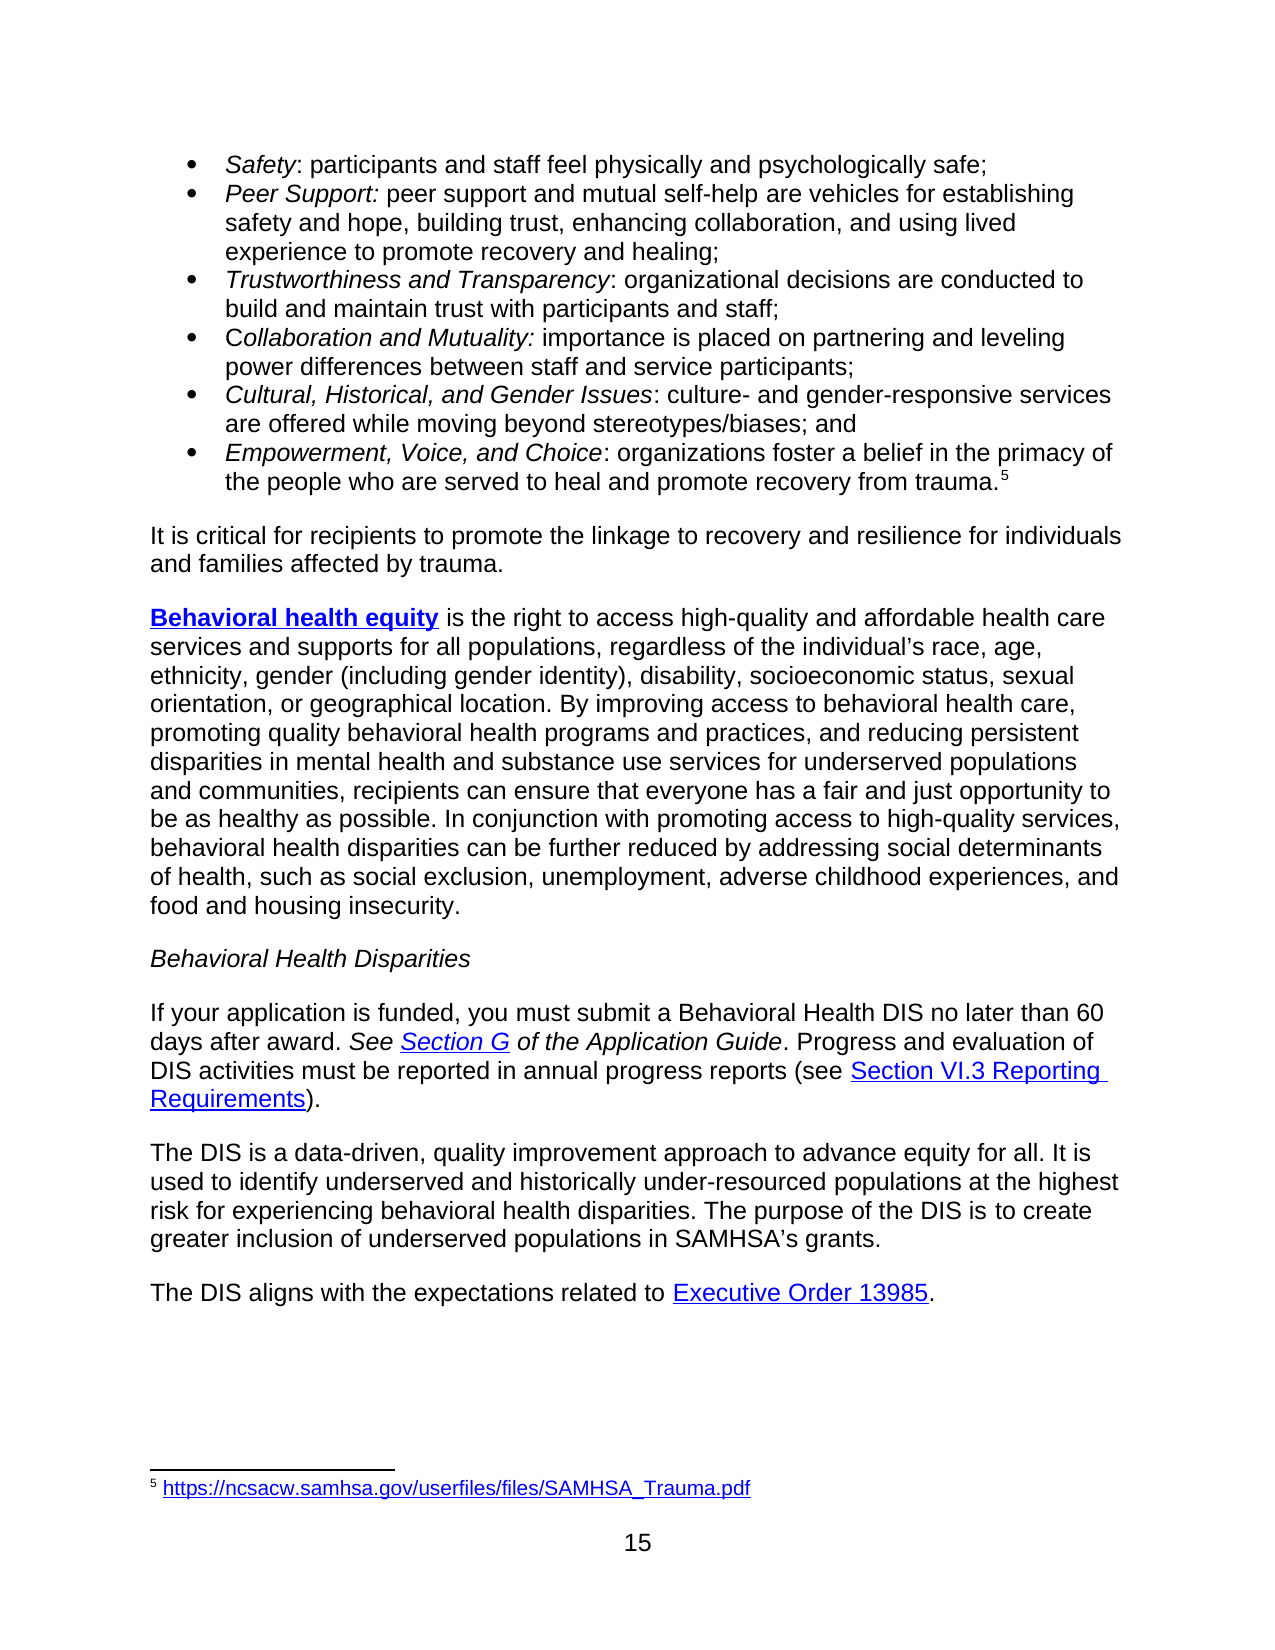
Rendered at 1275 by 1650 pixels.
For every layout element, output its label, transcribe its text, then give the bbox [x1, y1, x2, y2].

list Safety: participants and staff feel physically and psychologically safe; [187, 150, 1125, 179]
list Empowerment, Voice, and Choice: organizations foster a belief in the primacy of the people who are served to heal and promote recovery from trauma. [187, 438, 1125, 496]
list Cultural, Historical, and Gender Issues: culture- and gender-responsive services are offered while moving beyond stereotypes/biases; and [187, 380, 1125, 438]
list Peer Support: peer support and mutual self-help are vehicles for establishing safety and hope, building trust, enhancing collaboration, and using lived experience to promote recovery and healing; [187, 179, 1125, 265]
text If your application is funded, you must submit a Behavioral Health DIS no later than 60 days after award. See Section G of the Application Guide. Progress and evaluation of DIS activities must be reported in annual progress reports (see Section VI.3 Reporting Requirements). [150, 998, 1125, 1113]
text Behavioral health equity is the right to access high-quality and affordable health care services and supports for all populations, regardless of the individual’s race, age, ethnicity, gender (including gender identity), disability, socioeconomic status, sexual orientation, or geographical location. By improving access to behavioral health care, promoting quality behavioral health programs and practices, and reducing persistent disparities in mental health and substance use services for underserved populations and communities, recipients can ensure that everyone has a fair and just opportunity to be as healthy as possible. In conjunction with promoting access to high-quality services, behavioral health disparities can be further reduced by addressing social determinants of health, such as social exclusion, unemployment, adverse childhood experiences, and food and housing insecurity. [150, 603, 1125, 919]
text Behavioral Health Disparities [150, 944, 1125, 973]
text The DIS is a data-driven, quality improvement approach to advance equity for all. It is used to identify underserved and historically under-resourced populations at the highest risk for experiencing behavioral health disparities. The purpose of the DIS is to create greater inclusion of underserved populations in SAMHSA’s grants. [150, 1138, 1125, 1253]
list Trustworthiness and Transparency: organizational decisions are conducted to build and maintain trust with participants and staff; [187, 265, 1125, 323]
text It is critical for recipients to promote the linkage to recovery and resilience for individuals and families affected by trauma. [150, 521, 1125, 578]
text The DIS aligns with the expectations related to Executive Order 13985. [150, 1278, 1125, 1307]
list Collaboration and Mutuality: importance is placed on partnering and leveling power differences between staff and service participants; [187, 323, 1125, 380]
